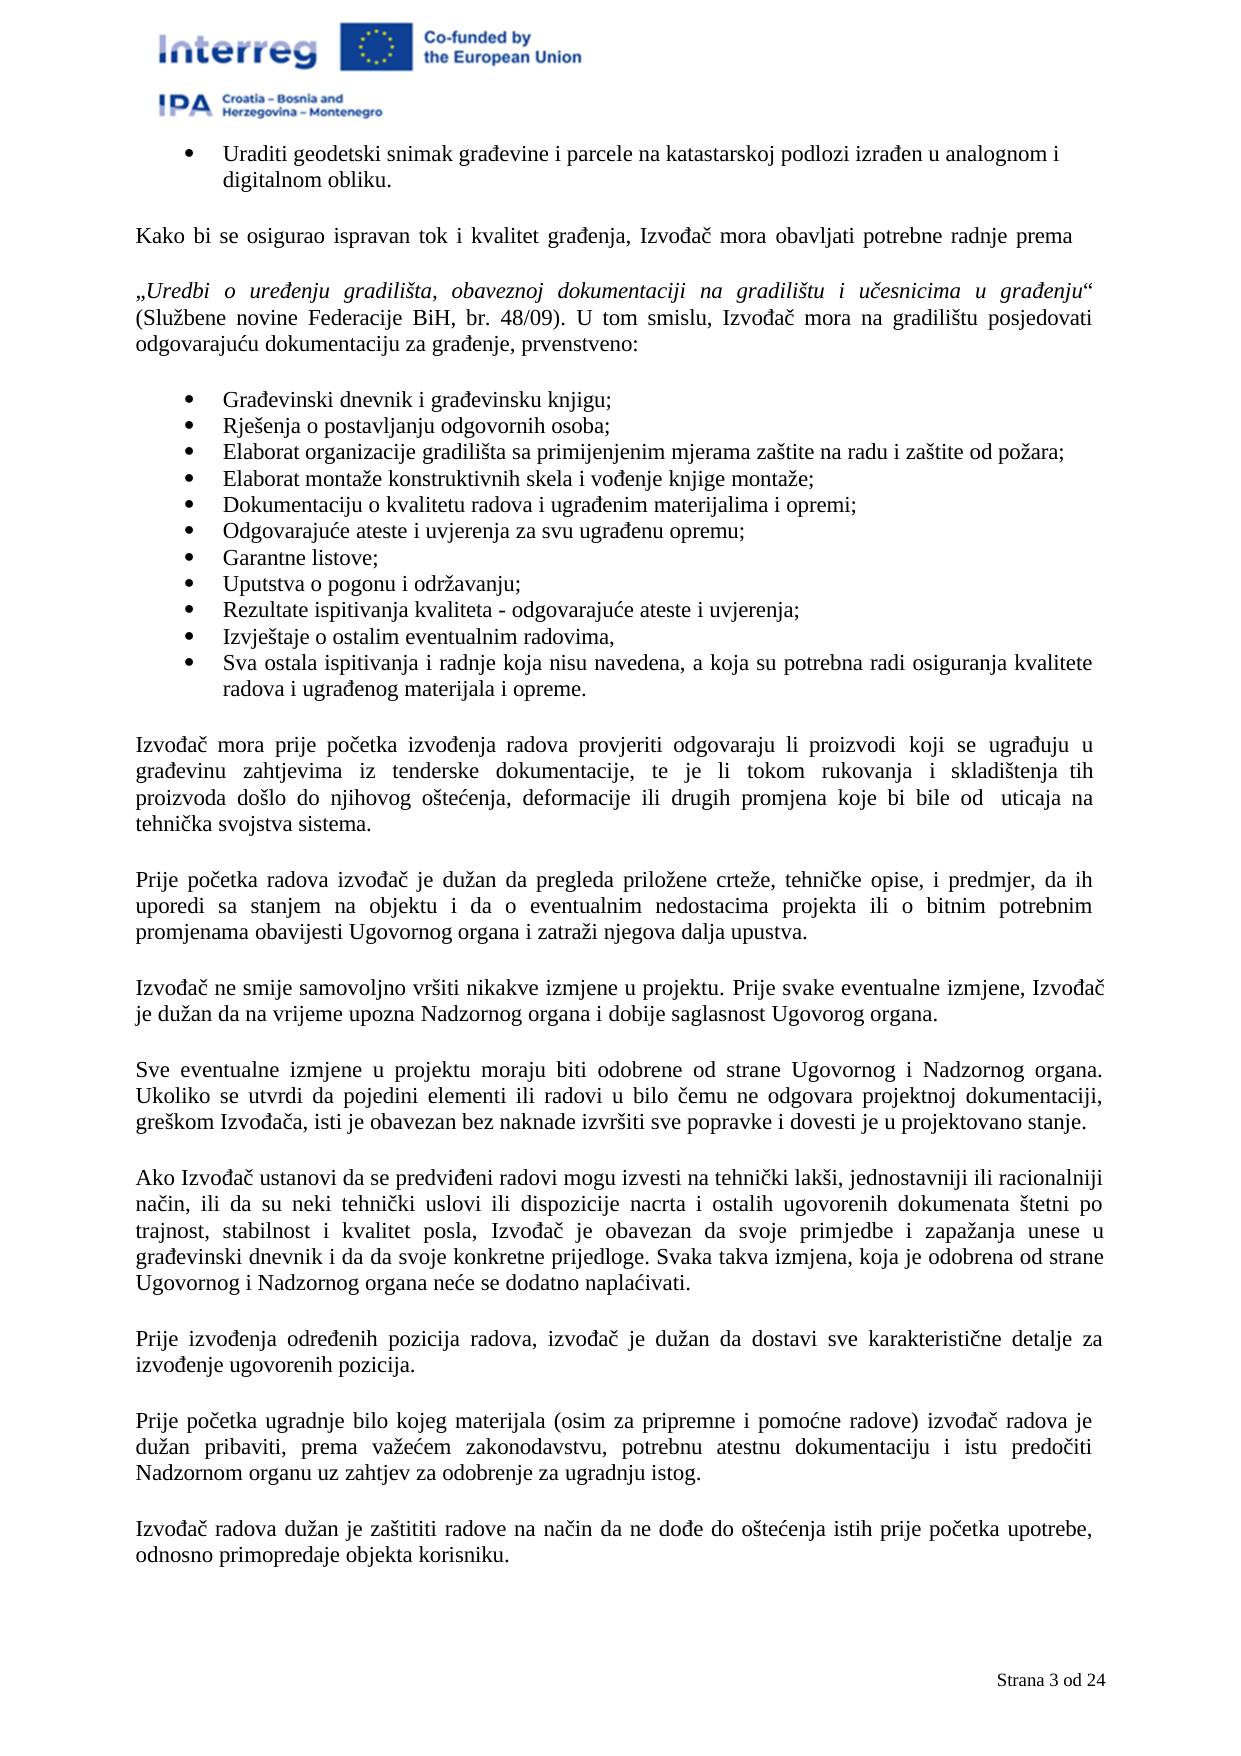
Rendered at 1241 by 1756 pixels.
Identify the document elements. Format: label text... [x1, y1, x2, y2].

list Sva ostala ispitivanja i radnje koja nisu navedena, a koja su potrebna radi osiguranja kvalitete radova i ugrađenog materijala i opreme. [185, 649, 1092, 702]
text Izvođač ne smije samovoljno vršiti nikakve izmjene u projektu. Prije svake eventualne izmjene, Izvođač je dužan da na vrijeme upozna Nadzornog organa i dobije saglasnost Ugovorog organa. [135, 974, 1105, 1027]
text Izvođač radova dužan je zaštititi radove na način da ne dođe do oštećenja istih prije početka upotrebe, odnosno primopredaje objekta korisniku. [135, 1515, 1092, 1568]
list Elaborat montaže konstruktivnih skela i vođenje knjige montaže; [185, 465, 1105, 491]
list Rješenja o postavljanju odgovornih osoba; [185, 412, 1105, 438]
text „Uredbi o uređenju gradilišta, obaveznoj dokumentaciji na gradilištu i učesnicima u građenju“ (Službene novine Federacije BiH, br. 48/09). U tom smislu, Izvođač mora na gradilištu posjedovati odgovarajuću dokumentaciju za građenje, prvenstveno: [135, 277, 1093, 356]
list Građevinski dnevnik i građevinsku knjigu; [185, 386, 1105, 412]
list Uputstva o pogonu i održavanju; [185, 570, 1105, 596]
text Sve eventualne izmjene u projektu moraju biti odobrene od strane Ugovornog i Nadzornog organa. Ukoliko se utvrdi da pojedini elementi ili radovi u bilo čemu ne odgovara projektnoj dokumentaciji, greškom Izvođača, isti je obavezan bez naknade izvršiti sve popravke i dovesti je u projektovano stanje. [135, 1056, 1105, 1135]
text Prije početka ugradnje bilo kojeg materijala (osim za pripremne i pomoćne radove) izvođač radova je dužan pribaviti, prema važećem zakonodavstvu, potrebnu atestnu dokumentaciju i istu predočiti Nadzornom organu uz zahtjev za odobrenje za ugradnju istog. [135, 1407, 1092, 1486]
text Prije izvođenja određenih pozicija radova, izvođač je dužan da dostavi sve karakteristične detalje za izvođenje ugovorenih pozicija. [135, 1325, 1105, 1378]
text Prije početka radova izvođač je dužan da pregleda priložene crteže, tehničke opise, i predmjer, da ih uporedi sa stanjem na objektu i da o eventualnim nedostacima projekta ili o bitnim potrebnim promjenama obavijesti Ugovornog organa i zatraži njegova dalja upustva. [135, 866, 1092, 945]
picture [135, 0, 606, 140]
list Dokumentaciju o kvalitetu radova i ugrađenim materijalima i opremi; [185, 491, 1105, 517]
list Garantne listove; [185, 544, 1105, 570]
text Kako bi se osigurao ispravan tok i kvalitet građenja, Izvođač mora obavljati potrebne radnje prema [135, 222, 1105, 248]
list Rezultate ispitivanja kvaliteta - odgovarajuće ateste i uvjerenja; [185, 596, 1105, 623]
text Izvođač mora prije početka izvođenja radova provjeriti odgovaraju li proizvodi koji se ugrađuju u građevinu zahtjevima iz tenderske dokumentacije, te je li tokom rukovanja i skladištenja tih proizvoda došlo do njihovog oštećenja, deformacije ili drugih promjena koje bi bile od uticaja na tehnička svojstva sistema. [135, 731, 1093, 836]
list Izvještaje o ostalim eventualnim radovima, [185, 623, 1105, 649]
list Odgovarajuće ateste i uvjerenja za svu ugrađenu opremu; [185, 517, 1105, 544]
list Elaborat organizacije gradilišta sa primijenjenim mjerama zaštite na radu i zaštite od požara; [185, 438, 1105, 465]
text Ako Izvođač ustanovi da se predviđeni radovi mogu izvesti na tehnički lakši, jednostavniji ili racionalniji način, ili da su neki tehnički uslovi ili dispozicije nacrta i ostalih ugovorenih dokumenata štetni po trajnost, stabilnost i kvalitet posla, Izvođač je obavezan da svoje primjedbe i zapažanja unese u građevinski dnevnik i da da svoje konkretne prijedloge. Svaka takva izmjena, koja je odobrena od strane Ugovornog i Nadzornog organa neće se dodatno naplaćivati. [135, 1164, 1105, 1296]
list Uraditi geodetski snimak građevine i parcele na katastarskoj podlozi izrađen u analognom i digitalnom obliku. [185, 140, 1092, 193]
